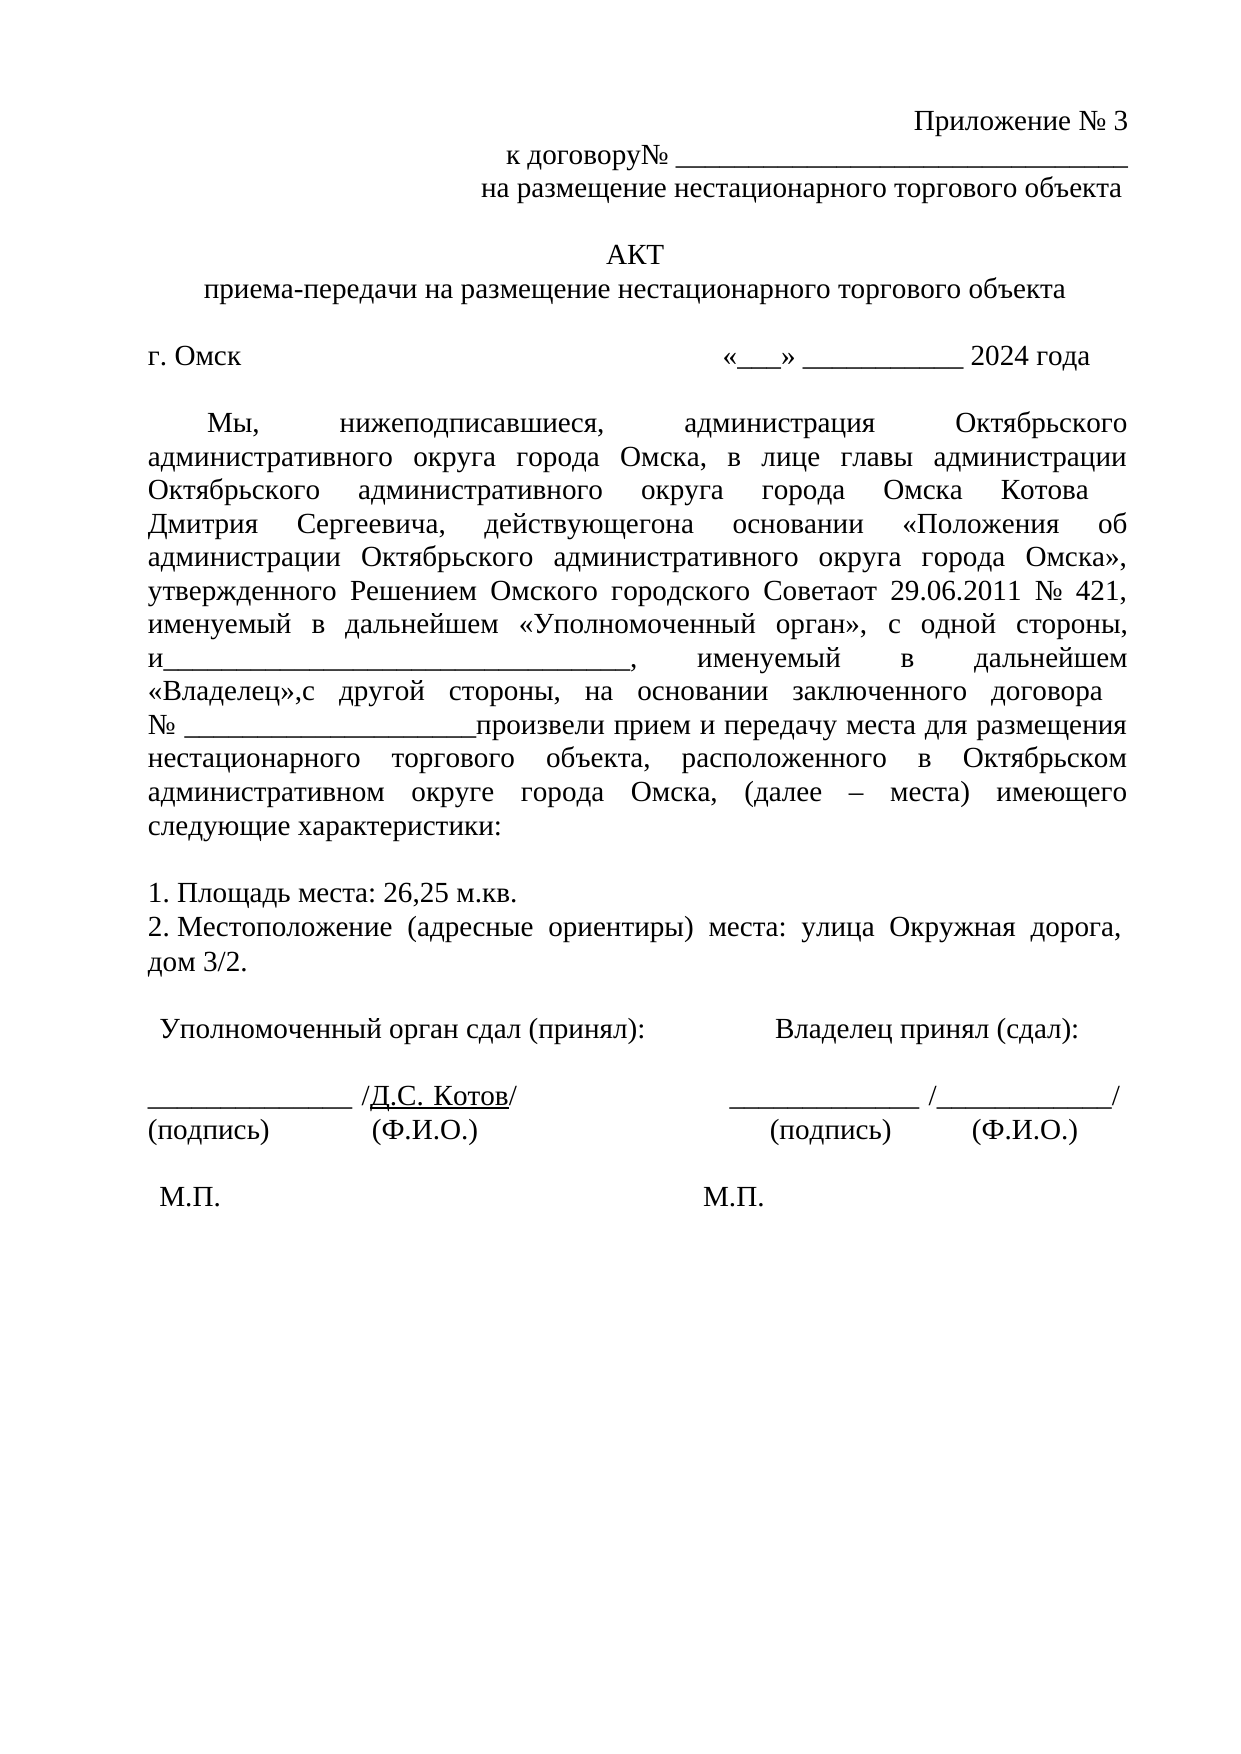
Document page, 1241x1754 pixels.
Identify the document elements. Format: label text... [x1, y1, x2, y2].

text Приложение № 3 [148, 103, 1128, 137]
text приема-передачи на размещение нестационарного торгового объекта [148, 271, 1122, 304]
table_header М.П. [692, 1179, 1198, 1212]
table_header Уполномоченный орган сдал (принял): [148, 1011, 691, 1045]
text ______________ /Д.С. Котов/ _____________ /____________/ (подпись) (Ф.И.О.) (подпись) (Ф.И.О.) [148, 1078, 1122, 1145]
table_header г. Омск [136, 338, 679, 372]
text Мы, нижеподписавшиеся, администрация Октябрьского административного округа города Омска, в лице главы администрации Октябрьского административного округа города Омска Котова Дмитрия Сергеевича, действующегона основании «Положения об администрации Октябрьского административного округа города Омска», утвержденного Решением Омского городского Советаот 29.06.2011 № 421, именуемый в дальнейшем «Уполномоченный орган», с одной стороны, и________________________________, именуемый в дальнейшем «Владелец»,с другой стороны, на основании заключенного договора № ____________________произвели прием и передачу места для размещения нестационарного торгового объекта, расположенного в Октябрьском административном округе города Омска, (далее – места) имеющего следующие характеристики: [148, 405, 1128, 841]
text 1. Площадь места: 26,25 м.кв. [148, 875, 1122, 908]
text к договору№ _______________________________ [148, 137, 1128, 170]
table_header Владелец принял (сдал): [691, 1011, 1233, 1045]
table_header «___» ___________ 2024 года [679, 338, 1122, 372]
table_header М.П. [148, 1179, 692, 1212]
text на размещение нестационарного торгового объекта [148, 170, 1122, 204]
text АКТ [148, 237, 1122, 271]
text 2. Местоположение (адресные ориентиры) места: улица Окружная дорога, дом 3/2. [148, 908, 1122, 978]
